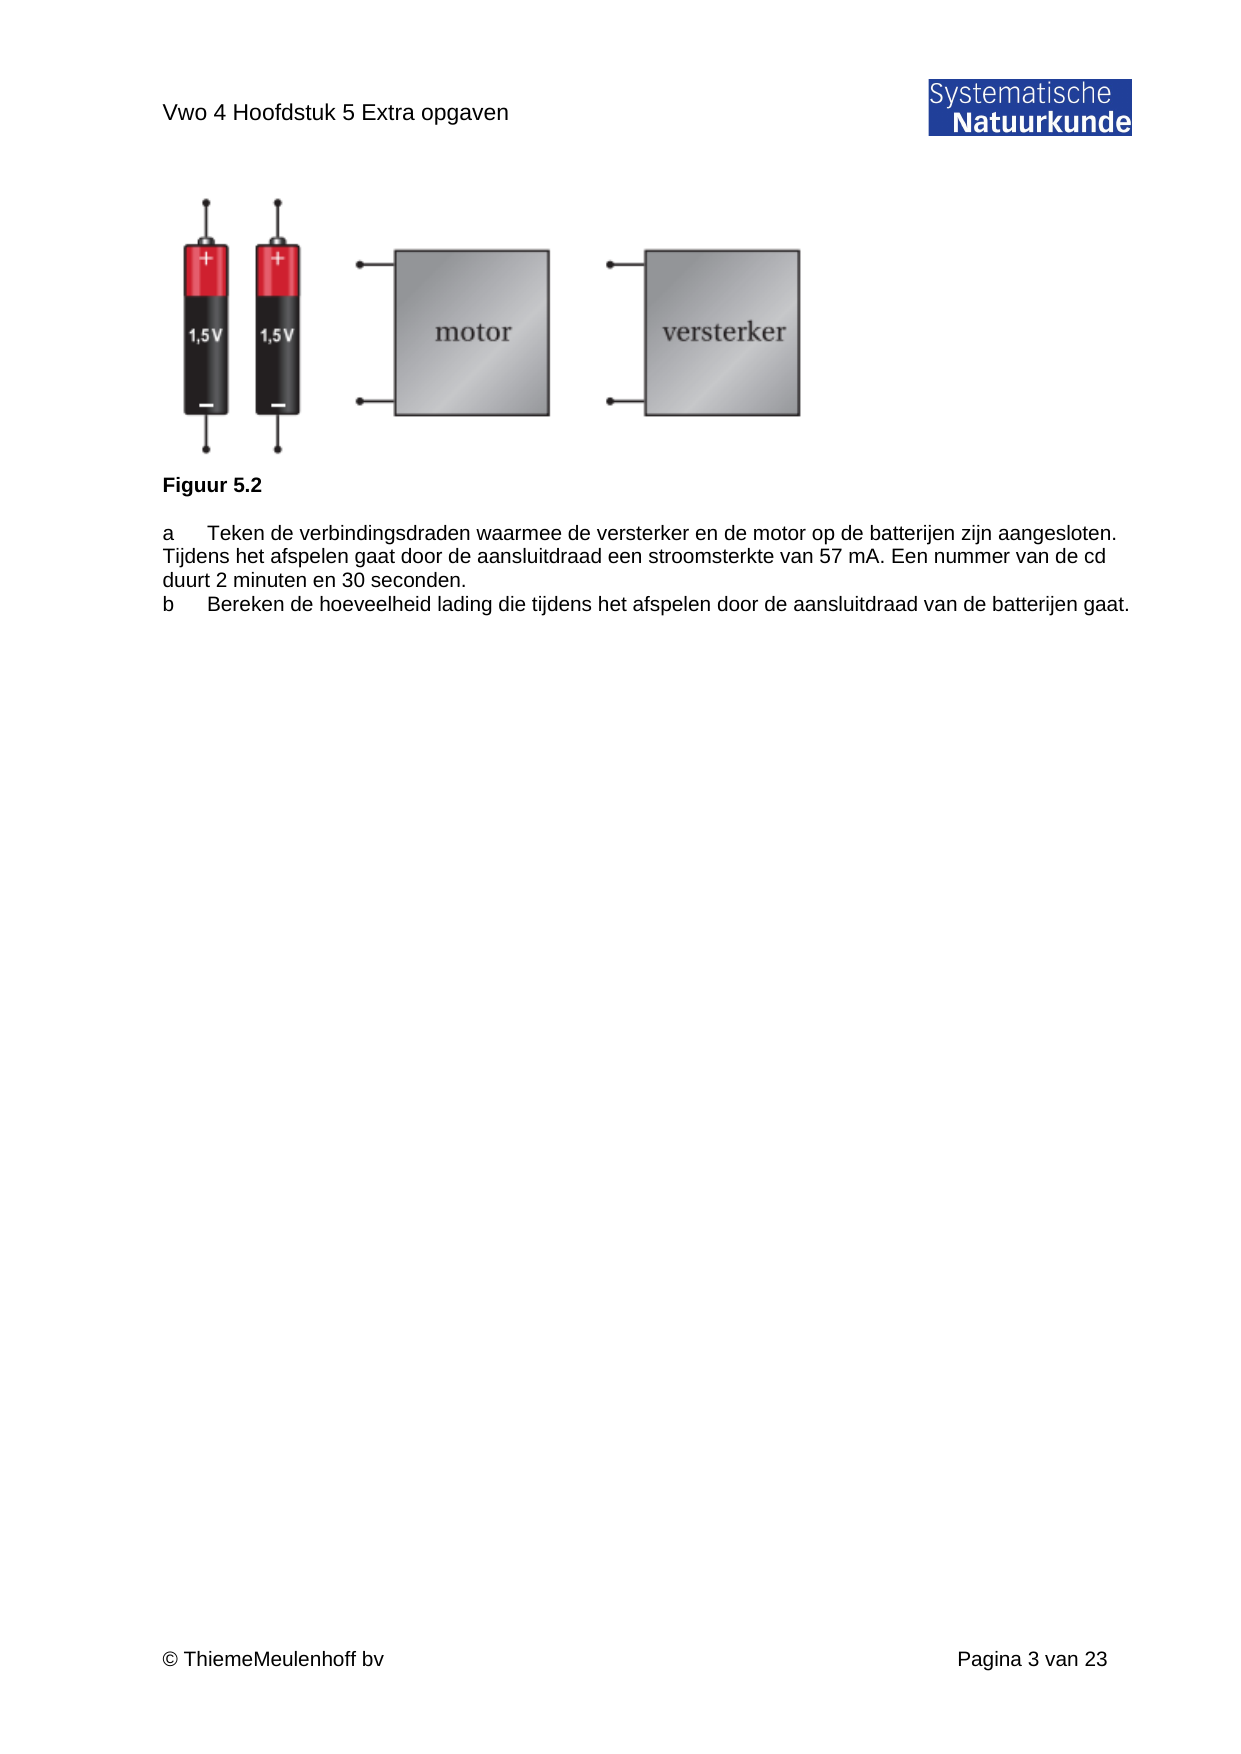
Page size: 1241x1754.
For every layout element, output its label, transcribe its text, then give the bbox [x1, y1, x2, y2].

text a Teken de verbindingsdraden waarmee de versterker en de motor op de batterijen zijn aangesloten. [162, 520, 1137, 544]
text Figuur 5.2 [162, 472, 1137, 496]
text Tijdens het afspelen gaat door de aansluitdraad een stroomsterkte van 57 mA. Een nummer van de cd duurt 2 minuten en 30 seconden. [162, 544, 1137, 592]
text b Bereken de hoeveelheid lading die tijdens het afspelen door de aansluitdraad van de batterijen gaat. [162, 592, 1137, 616]
picture [928, 79, 1132, 136]
